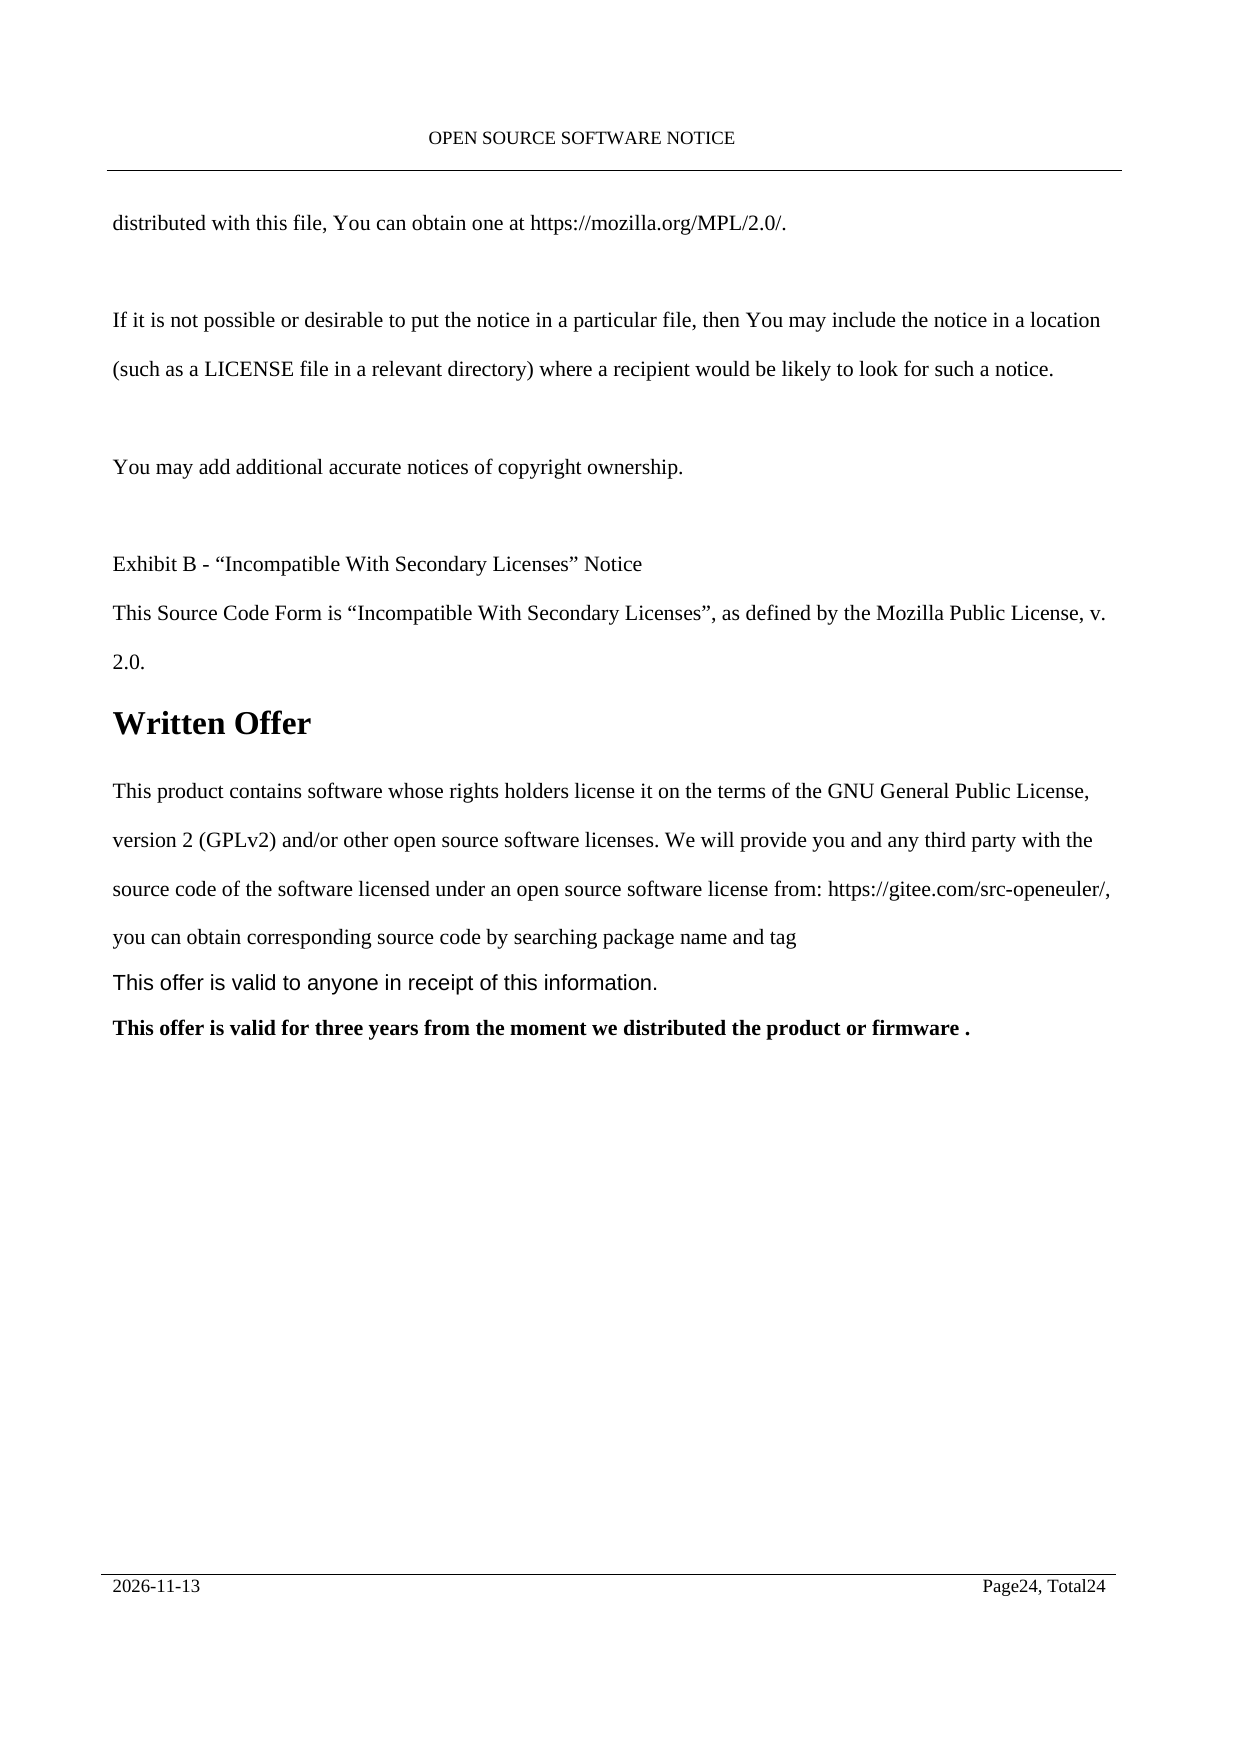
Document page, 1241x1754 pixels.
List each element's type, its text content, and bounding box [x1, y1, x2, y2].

text This offer is valid to anyone in receipt of this information. [112, 966, 1128, 998]
text Written Offer [112, 690, 1128, 755]
text This product contains software whose rights holders license it on the terms of the GNU General Public License, version 2 (GPLv2) and/or other open source software licenses. We will provide you and any third party with the source code of the software licensed under an open source software license from: https://gitee.com/src-openeuler/, you can obtain corresponding source code by searching package name and tag [112, 774, 1128, 953]
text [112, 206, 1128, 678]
text This offer is valid for three years from the moment we distributed the product or firmware . [112, 1011, 1128, 1043]
